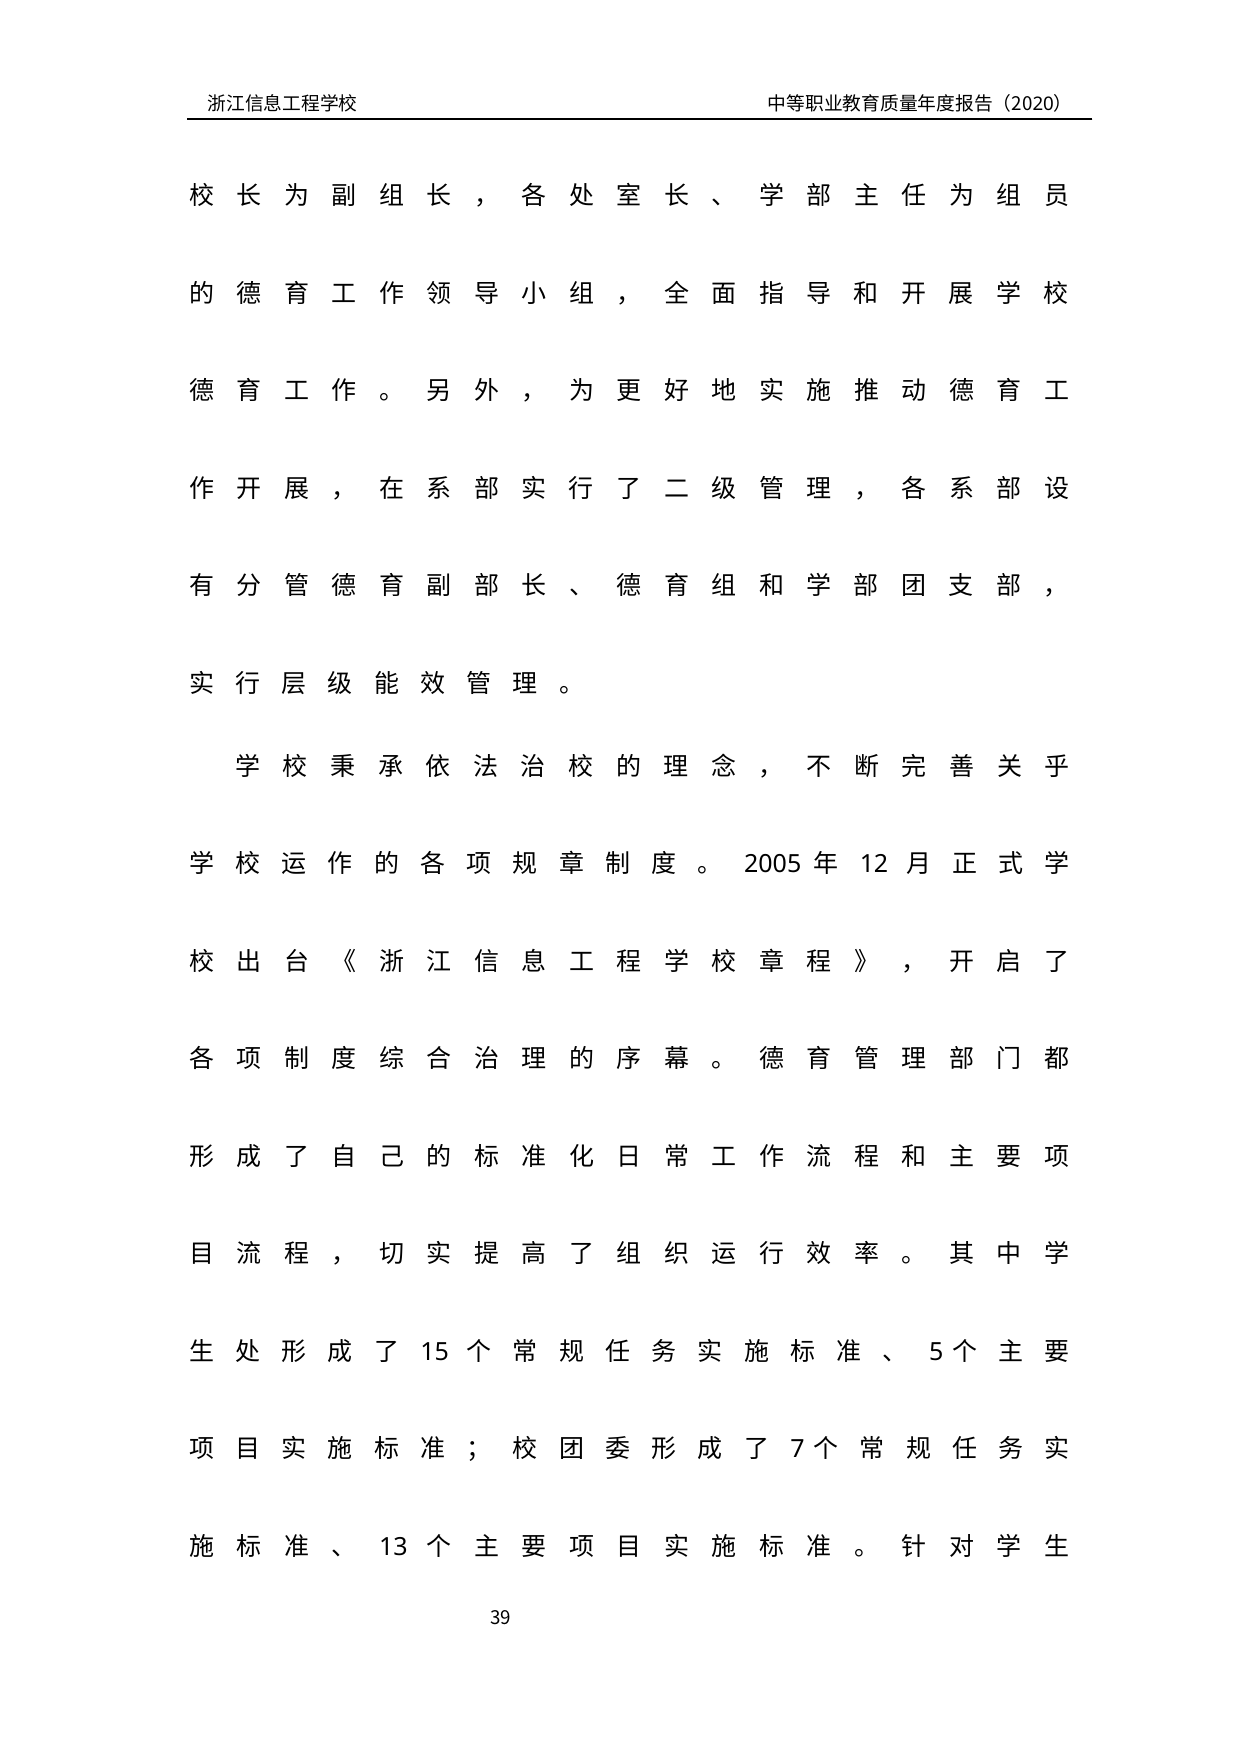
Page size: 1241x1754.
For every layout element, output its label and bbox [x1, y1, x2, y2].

text [189, 161, 1091, 714]
text [189, 732, 1091, 1577]
